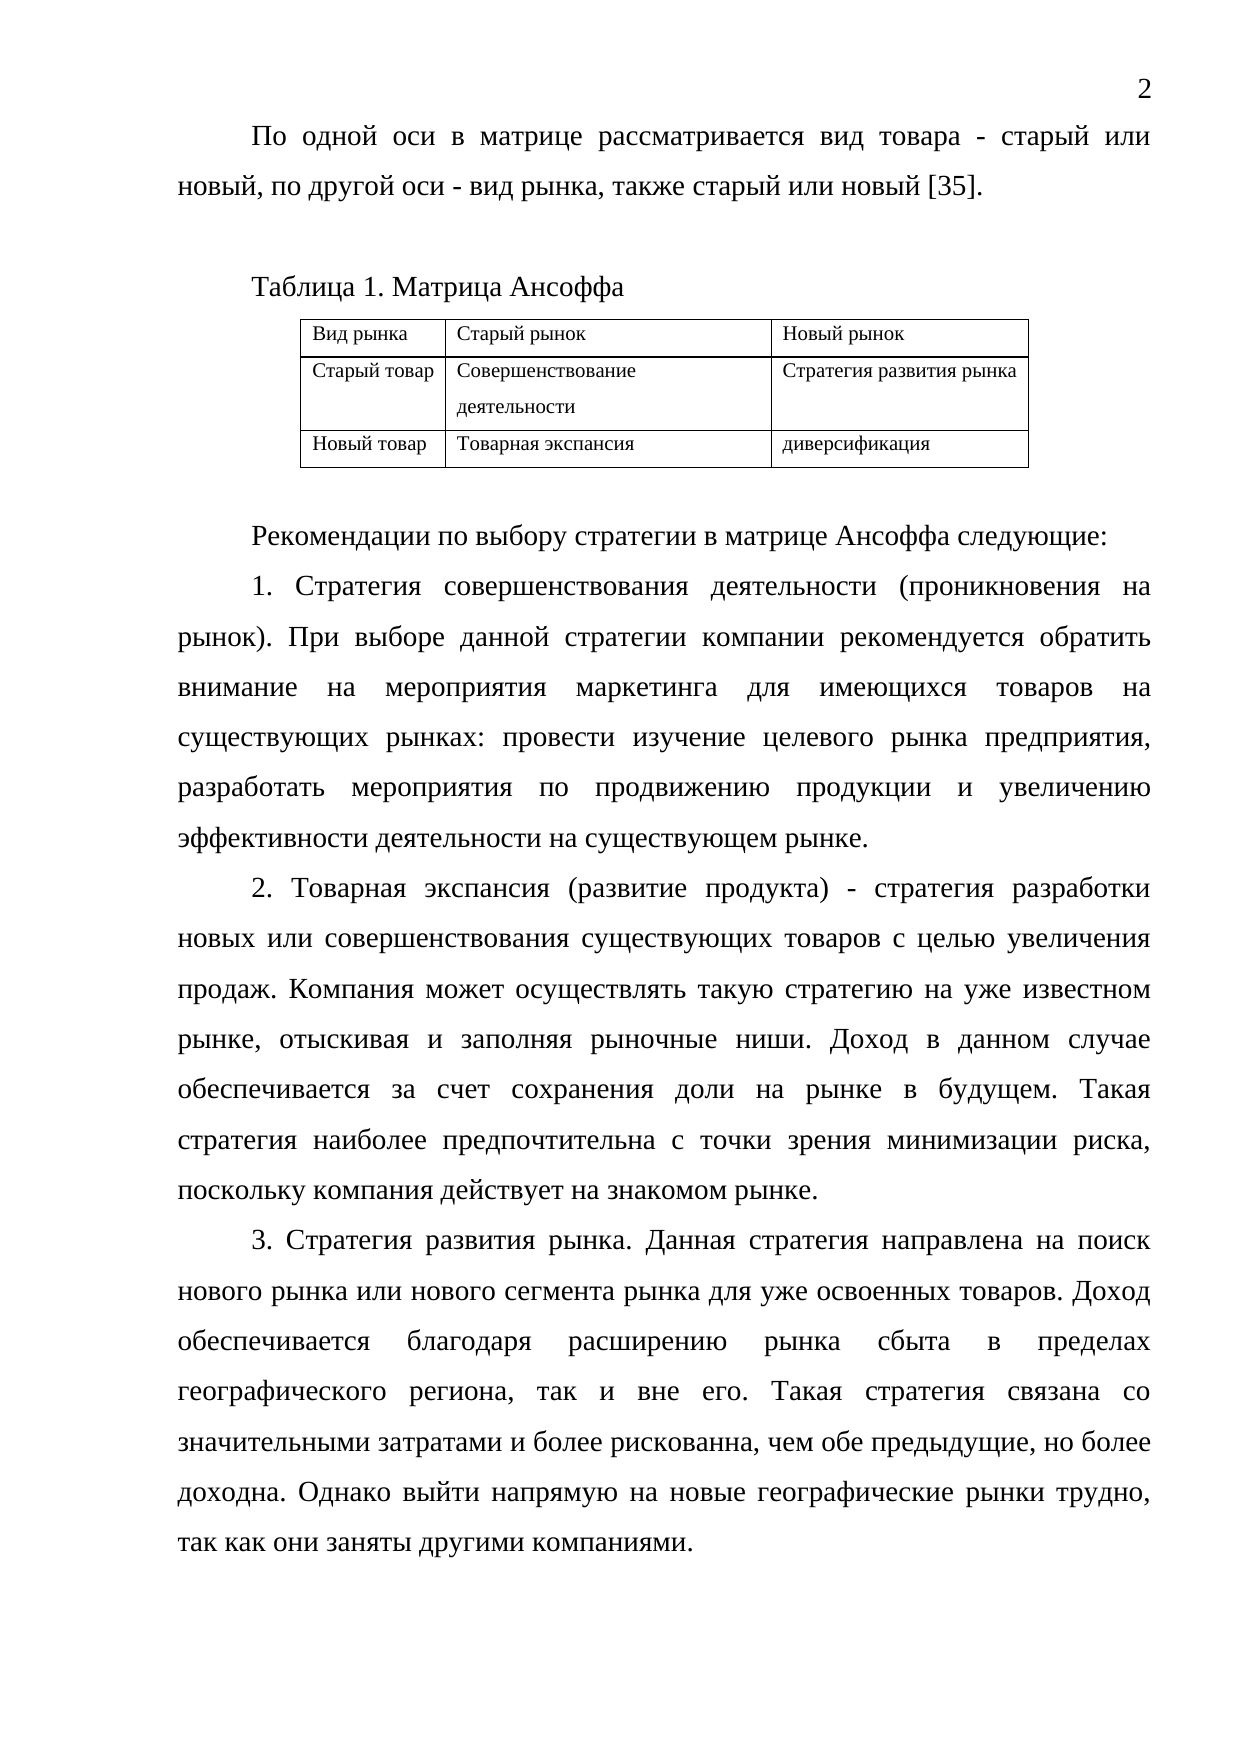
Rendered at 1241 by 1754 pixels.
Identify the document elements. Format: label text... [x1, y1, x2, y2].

table_header Старый рынок [446, 320, 771, 356]
table_header Новый рынок [772, 320, 1028, 356]
table_cell Товарная экспансия [446, 431, 771, 467]
text Таблица 1. Матрица Ансоффа [177, 269, 1152, 303]
table_cell Совершенствование деятельности [446, 358, 771, 429]
table_cell Стратегия развития рынка [772, 358, 1028, 429]
table_header Вид рынка [301, 320, 445, 356]
text 1. Стратегия совершенствования деятельности (проникновения на рынок). При выборе данной стратегии компании рекомендуется обратить внимание на мероприятия маркетинга для имеющихся товаров на существующих рынках: провести изучение целевого рынка предприятия, разработать мероприятия по продвижению продукции и увеличению эффективности деятельности на существующем рынке. [177, 568, 1152, 853]
text Рекомендации по выбору стратегии в матрице Ансоффа следующие: [177, 518, 1152, 552]
table_cell Новый товар [301, 431, 445, 467]
text 3. Стратегия развития рынка. Данная стратегия направлена на поиск нового рынка или нового сегмента рынка для уже освоенных товаров. Доход обеспечивается благодаря расширению рынка сбыта в пределах географического региона, так и вне его. Такая стратегия связана со значительными затратами и более рискованна, чем обе предыдущие, но более доходна. Однако выйти напрямую на новые географические рынки трудно, так как они заняты другими компаниями. [177, 1222, 1152, 1558]
text 2. Товарная экспансия (развитие продукта) - стратегия разработки новых или совершенствования существующих товаров с целью увеличения продаж. Компания может осуществлять такую стратегию на уже известном рынке, отыскивая и заполняя рыночные ниши. Доход в данном случае обеспечивается за счет сохранения доли на рынке в будущем. Такая стратегия наиболее предпочтительна с точки зрения минимизации риска, поскольку компания действует на знакомом рынке. [177, 870, 1152, 1206]
table_cell диверсификация [772, 431, 1028, 467]
text По одной оси в матрице рассматривается вид товара - старый или новый, по другой оси - вид рынка, также старый или новый [35]. [177, 118, 1152, 202]
table_cell Старый товар [301, 358, 445, 429]
